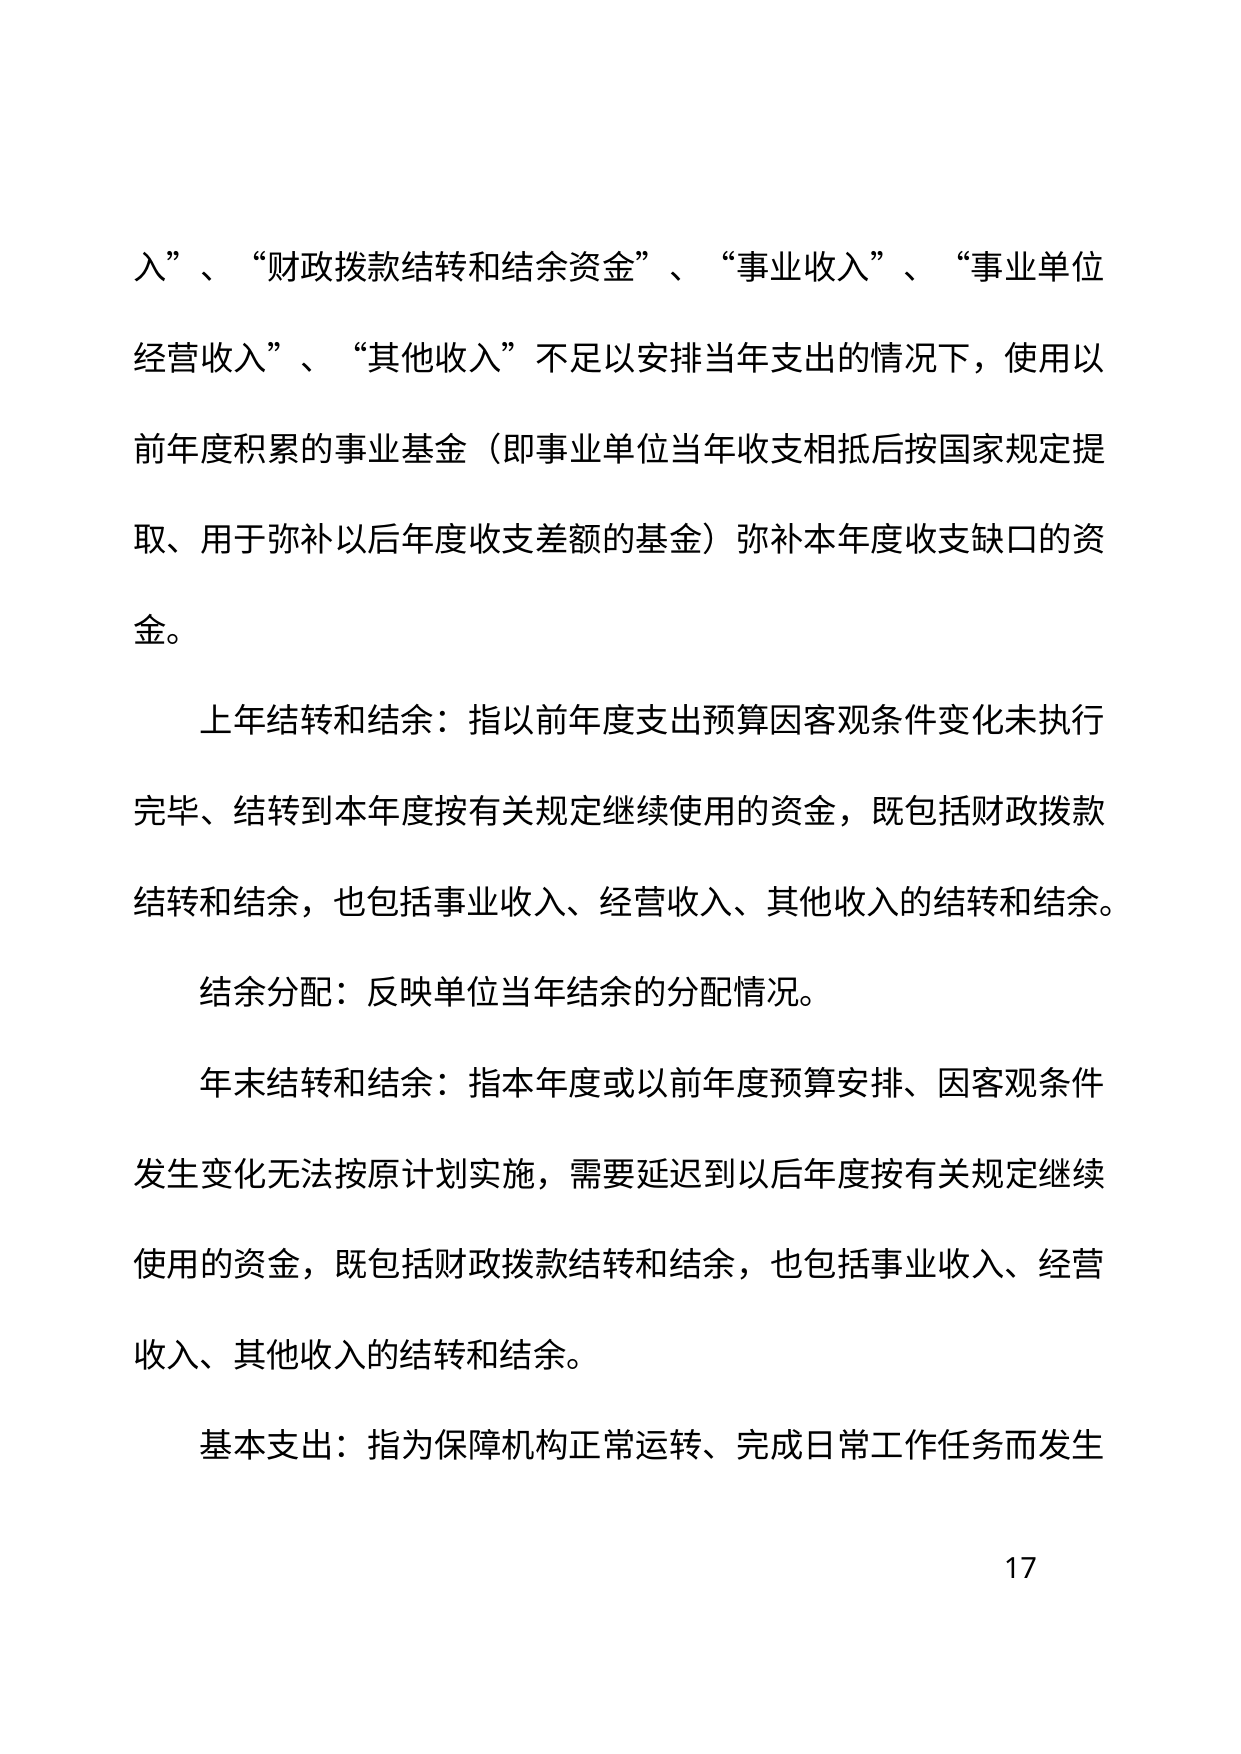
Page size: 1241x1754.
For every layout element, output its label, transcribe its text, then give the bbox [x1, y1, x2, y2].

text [133, 1398, 1107, 1489]
text 结余分配：反映单位当年结余的分配情况。 [133, 945, 1107, 1036]
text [133, 220, 1107, 673]
text 上年结转和结余：指以前年度支出预算因客观条件变化未执行完毕、结转到本年度按有关规定继续使用的资金，既包括财政拨款结转和结余，也包括事业收入、经营收入、其他收入的结转和结余。 [133, 673, 1107, 945]
text 年末结转和结余：指本年度或以前年度预算安排、因客观条件发生变化无法按原计划实施，需要延迟到以后年度按有关规定继续使用的资金，既包括财政拨款结转和结余，也包括事业收入、经营收入、其他收入的结转和结余。 [133, 1036, 1107, 1398]
